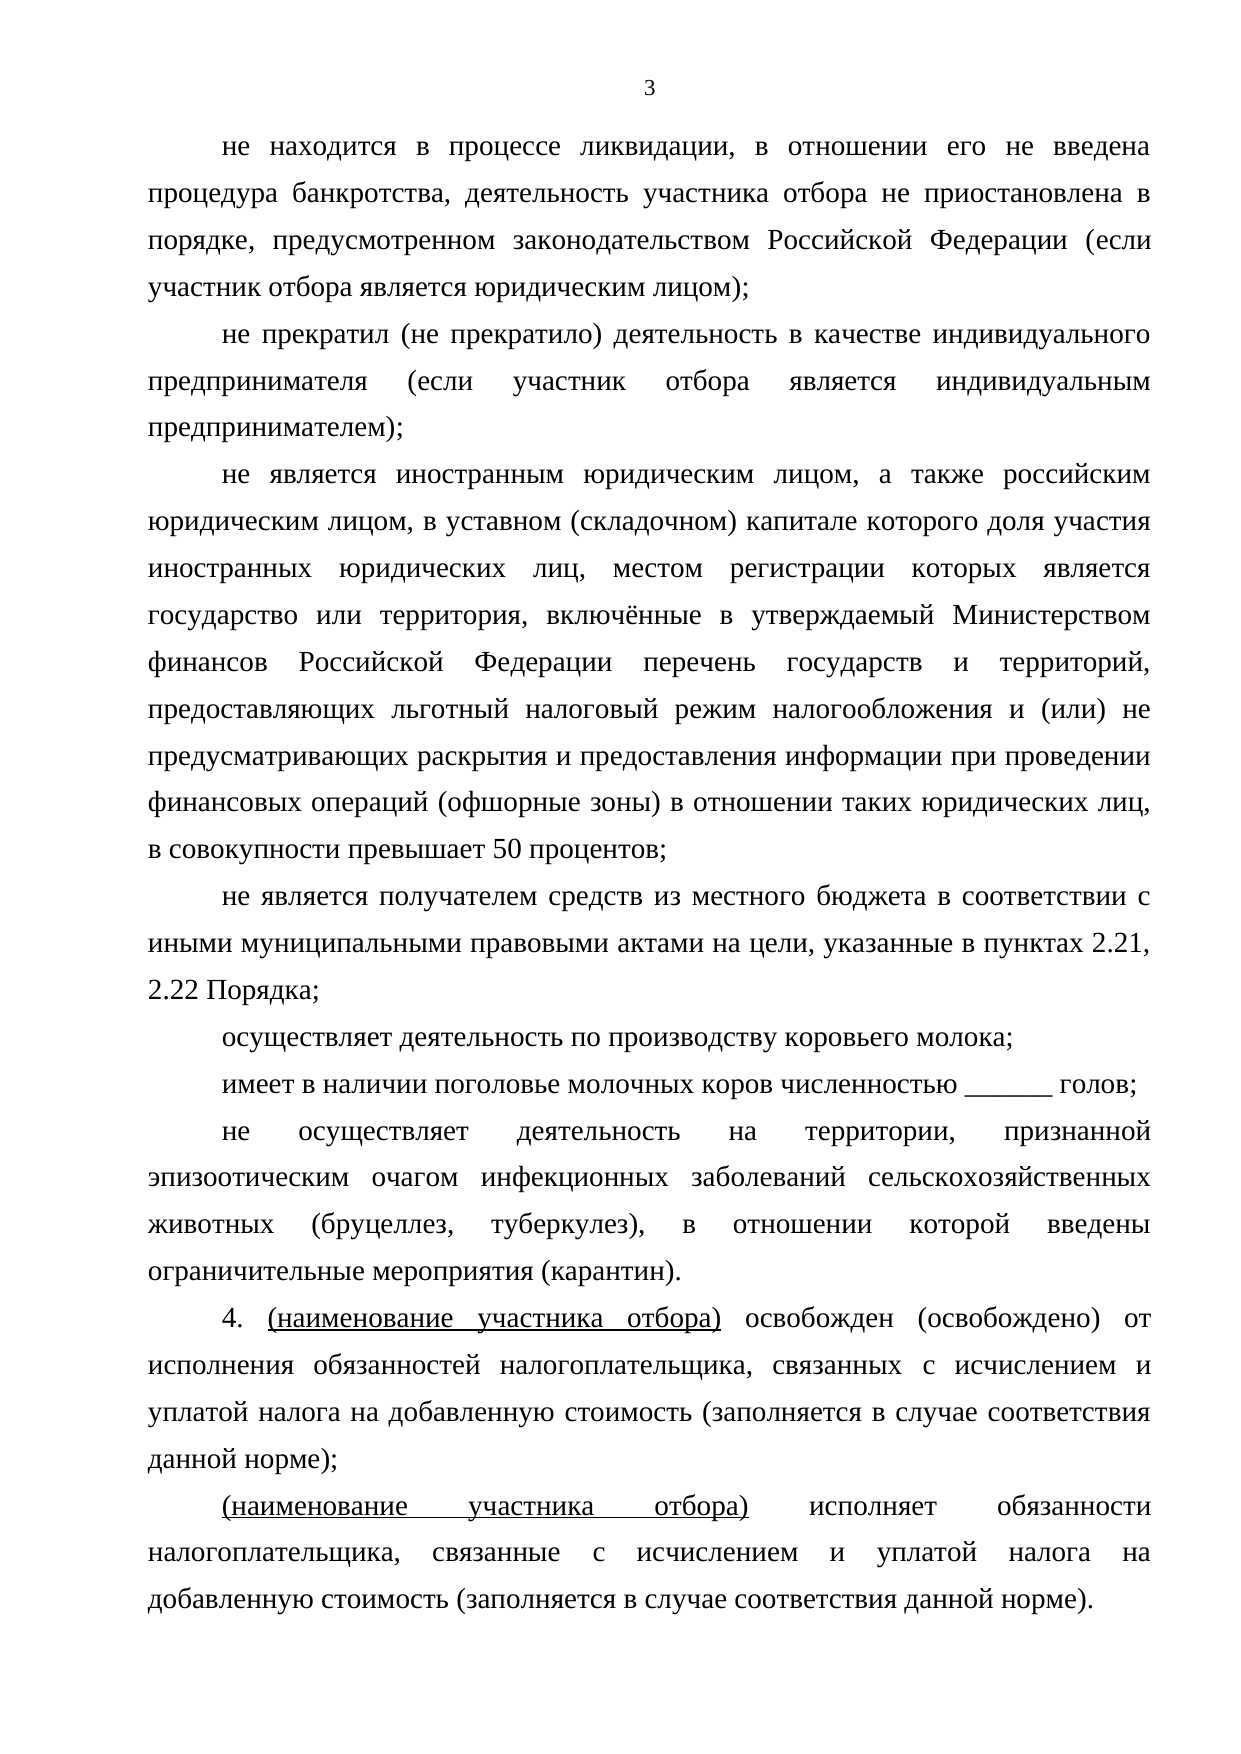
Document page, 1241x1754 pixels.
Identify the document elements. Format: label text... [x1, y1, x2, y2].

text имеет в наличии поголовье молочных коров численностью ______ голов; [148, 1066, 1152, 1099]
text 4. (наименование участника отбора) освобожден (освобождено) от исполнения обязанностей налогоплательщика, связанных с исчислением и уплатой налога на добавленную стоимость (заполняется в случае соответствия данной норме); [148, 1300, 1152, 1474]
text не прекратил (не прекратило) деятельность в качестве индивидуального предпринимателя (если участник отбора является индивидуальным предпринимателем); [148, 316, 1152, 443]
text не является получателем средств из местного бюджета в соответствии с иными муниципальными правовыми актами на цели, указанные в пунктах 2.21, 2.22 Порядка; [148, 878, 1152, 1006]
text не осуществляет деятельность на территории, признанной эпизоотическим очагом инфекционных заболеваний сельскохозяйственных животных (бруцеллез, туберкулез), в отношении которой введены ограничительные мероприятия (карантин). [148, 1113, 1152, 1287]
text не является иностранным юридическим лицом, а также российским юридическим лицом, в уставном (складочном) капитале которого доля участия иностранных юридических лиц, местом регистрации которых является государство или территория, включённые в утверждаемый Министерством финансов Российской Федерации перечень государств и территорий, предоставляющих льготный налоговый режим налогообложения и (или) не предусматривающих раскрытия и предоставления информации при проведении финансовых операций (офшорные зоны) в отношении таких юридических лиц, в совокупности превышает 50 процентов; [148, 456, 1152, 865]
text осуществляет деятельность по производству коровьего молока; [148, 1019, 1152, 1052]
text (наименование участника отбора) исполняет обязанности налогоплательщика, связанные с исчислением и уплатой налога на добавленную стоимость (заполняется в случае соответствия данной норме). [148, 1488, 1152, 1615]
text не находится в процессе ликвидации, в отношении его не введена процедура банкротства, деятельность участника отбора не приостановлена в порядке, предусмотренном законодательством Российской Федерации (если участник отбора является юридическим лицом); [148, 128, 1152, 302]
